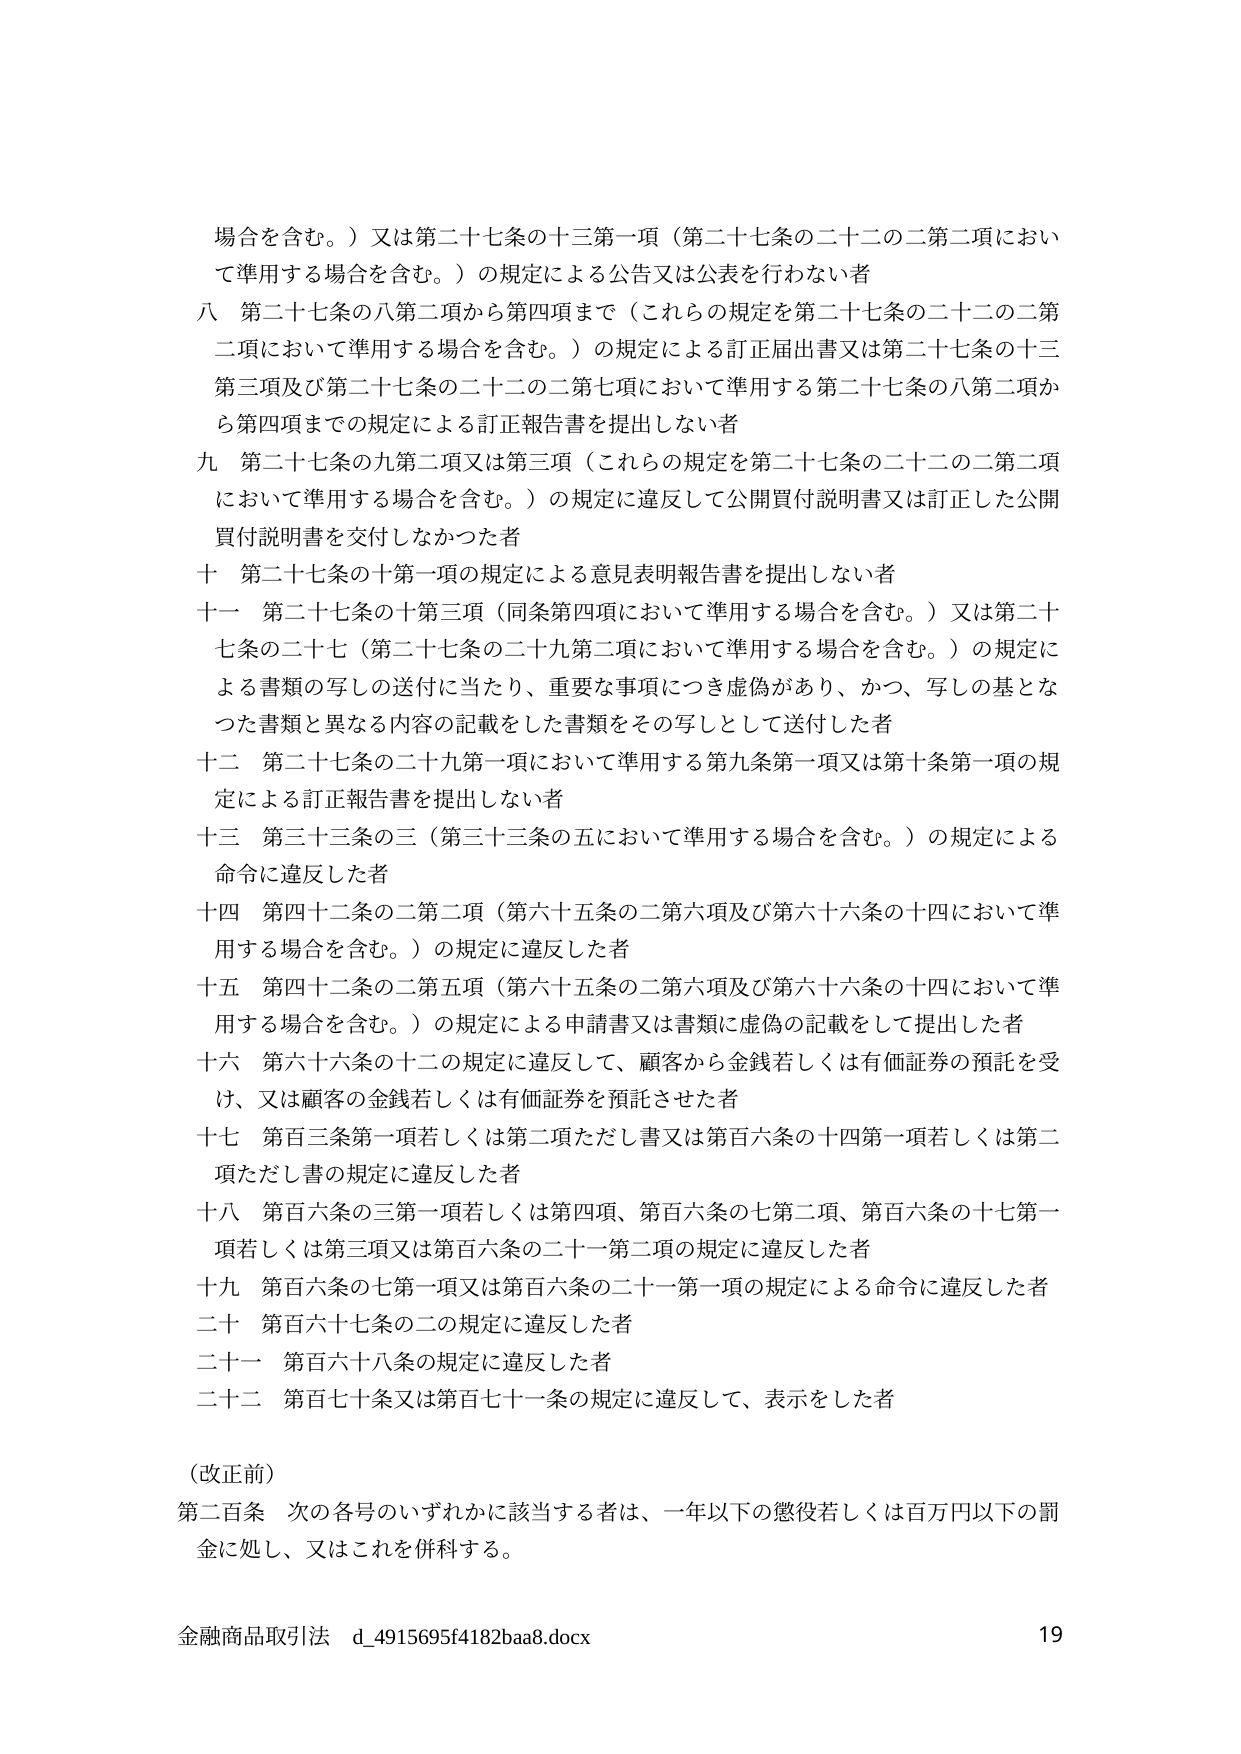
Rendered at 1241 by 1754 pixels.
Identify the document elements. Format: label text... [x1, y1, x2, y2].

text 十六 第六十六条の十二の規定に違反して、顧客から金銭若しくは有価証券の預託を受け、又は顧客の金銭若しくは有価証券を預託させた者 [196, 1042, 1063, 1117]
text 九 第二十七条の九第二項又は第三項（これらの規定を第二十七条の二十二の二第二項において準用する場合を含む。）の規定に違反して公開買付説明書又は訂正した公開買付説明書を交付しなかつた者 [196, 442, 1063, 554]
text 十五 第四十二条の二第五項（第六十五条の二第六項及び第六十六条の十四において準用する場合を含む。）の規定による申請書又は書類に虚偽の記載をして提出した者 [196, 967, 1063, 1042]
text （改正前） [177, 1454, 1063, 1492]
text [196, 217, 1063, 292]
text 二十 第百六十七条の二の規定に違反した者 [196, 1304, 1063, 1342]
text 十七 第百三条第一項若しくは第二項ただし書又は第百六条の十四第一項若しくは第二項ただし書の規定に違反した者 [196, 1117, 1063, 1192]
text 八 第二十七条の八第二項から第四項まで（これらの規定を第二十七条の二十二の二第二項において準用する場合を含む。）の規定による訂正届出書又は第二十七条の十三第三項及び第二十七条の二十二の二第七項において準用する第二十七条の八第二項から第四項までの規定による訂正報告書を提出しない者 [196, 292, 1063, 442]
text 十九 第百六条の七第一項又は第百六条の二十一第一項の規定による命令に違反した者 [196, 1267, 1063, 1304]
text 二十二 第百七十条又は第百七十一条の規定に違反して、表示をした者 [196, 1379, 1063, 1417]
text 二十一 第百六十八条の規定に違反した者 [196, 1342, 1063, 1379]
text 十四 第四十二条の二第二項（第六十五条の二第六項及び第六十六条の十四において準用する場合を含む。）の規定に違反した者 [196, 892, 1063, 967]
text 十三 第三十三条の三（第三十三条の五において準用する場合を含む。）の規定による命令に違反した者 [196, 817, 1063, 892]
text 第二百条 次の各号のいずれかに該当する者は、一年以下の懲役若しくは百万円以下の罰金に処し、又はこれを併科する。 [177, 1492, 1063, 1567]
text 十 第二十七条の十第一項の規定による意見表明報告書を提出しない者 [196, 554, 1063, 592]
text 十一 第二十七条の十第三項（同条第四項において準用する場合を含む。）又は第二十七条の二十七（第二十七条の二十九第二項において準用する場合を含む。）の規定による書類の写しの送付に当たり、重要な事項につき虚偽があり、かつ、写しの基となつた書類と異なる内容の記載をした書類をその写しとして送付した者 [196, 592, 1063, 742]
text 十二 第二十七条の二十九第一項において準用する第九条第一項又は第十条第一項の規定による訂正報告書を提出しない者 [196, 742, 1063, 817]
text 十八 第百六条の三第一項若しくは第四項、第百六条の七第二項、第百六条の十七第一項若しくは第三項又は第百六条の二十一第二項の規定に違反した者 [196, 1192, 1063, 1267]
